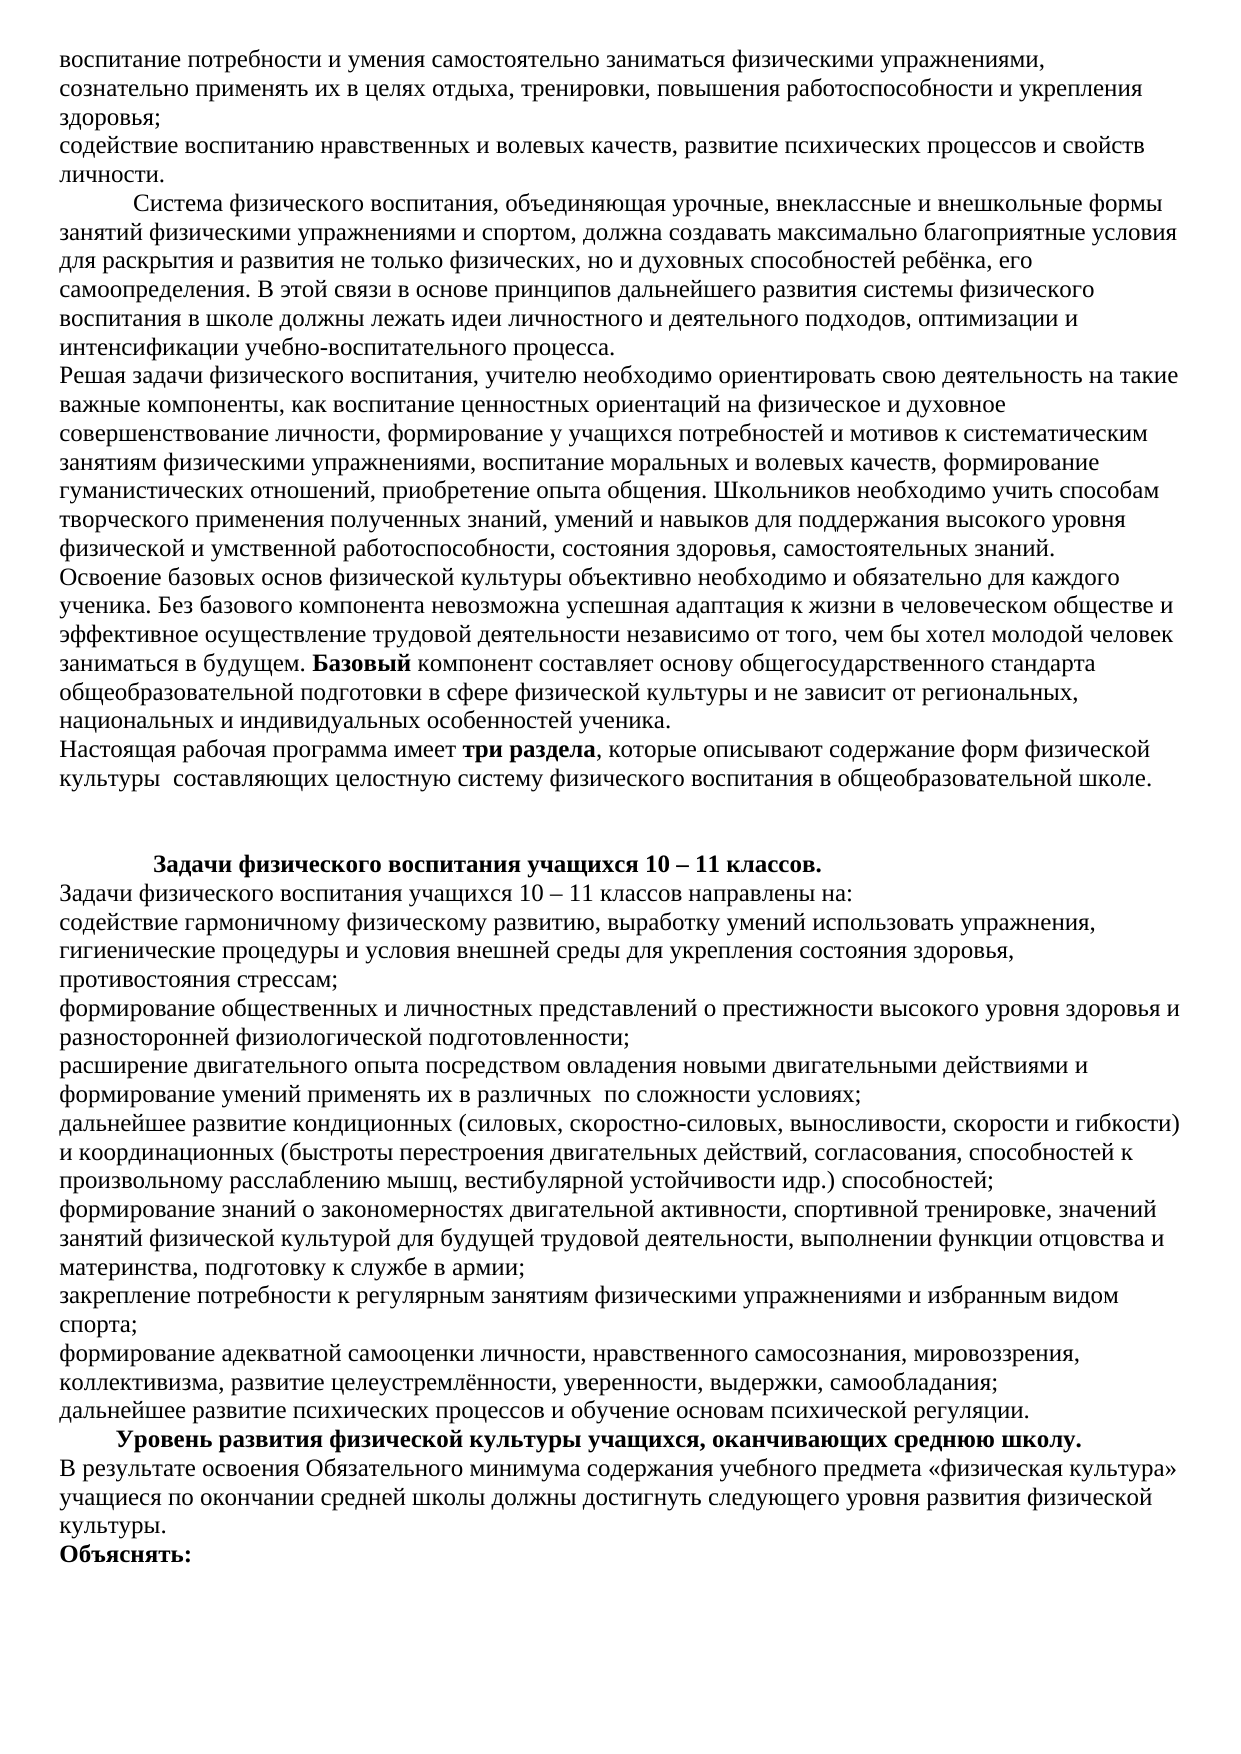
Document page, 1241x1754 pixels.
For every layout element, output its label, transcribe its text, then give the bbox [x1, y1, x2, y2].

text содействие гармоничному физическому развитию, выработку умений использовать упражнения, гигиенические процедуры и условия внешней среды для укрепления состояния здоровья, противостояния стрессам; [59, 907, 1181, 993]
text В результате освоения Обязательного минимума содержания учебного предмета «физическая культура» учащиеся по окончании средней школы должны достигнуть следующего уровня развития физической культуры. [59, 1453, 1181, 1539]
text Задачи физического воспитания учащихся 10 – 11 классов. [59, 849, 1181, 878]
text расширение двигательного опыта посредством овладения новыми двигательными действиями и формирование умений применять их в различных по сложности условиях; [59, 1051, 1181, 1108]
text Задачи физического воспитания учащихся 10 – 11 классов направлены на: [59, 878, 1181, 907]
text дальнейшее развитие кондиционных (силовых, скоростно-силовых, выносливости, скорости и гибкости) и координационных (быстроты перестроения двигательных действий, согласования, способностей к произвольному расслаблению мышц, вестибулярной устойчивости идр.) способностей; [59, 1108, 1181, 1194]
text Система физического воспитания, объединяющая урочные, внеклассные и внешкольные формы занятий физическими упражнениями и спортом, должна создавать максимально благоприятные условия для раскрытия и развития не только физических, но и духовных способностей ребёнка, его самоопределения. В этой связи в основе принципов дальнейшего развития системы физического воспитания в школе должны лежать идеи личностного и деятельного подходов, оптимизации и интенсификации учебно-воспитательного процесса. [59, 188, 1181, 361]
text формирование общественных и личностных представлений о престижности высокого уровня здоровья и разносторонней физиологической подготовленности; [59, 993, 1181, 1051]
text дальнейшее развитие психических процессов и обучение основам психической регуляции. [59, 1396, 1181, 1424]
text воспитание потребности и умения самостоятельно заниматься физическими упражнениями, сознательно применять их в целях отдыха, тренировки, повышения работоспособности и укрепления здоровья; [59, 44, 1181, 131]
text Уровень развития физической культуры учащихся, оканчивающих среднюю школу. [59, 1424, 1181, 1453]
text Объяснять: [59, 1539, 1181, 1568]
text Освоение базовых основ физической культуры объективно необходимо и обязательно для каждого ученика. Без базового компонента невозможна успешная адаптация к жизни в человеческом обществе и эффективное осуществление трудовой деятельности независимо от того, чем бы хотел молодой человек заниматься в будущем. Базовый компонент составляет основу общегосударственного стандарта общеобразовательной подготовки в сфере физической культуры и не зависит от региональных, национальных и индивидуальных особенностей ученика. [59, 562, 1181, 734]
text формирование адекватной самооценки личности, нравственного самосознания, мировоззрения, коллективизма, развитие целеустремлённости, уверенности, выдержки, самообладания; [59, 1338, 1181, 1396]
text закрепление потребности к регулярным занятиям физическими упражнениями и избранным видом спорта; [59, 1281, 1181, 1338]
text содействие воспитанию нравственных и волевых качеств, развитие психических процессов и свойств личности. [59, 131, 1181, 188]
text формирование знаний о закономерностях двигательной активности, спортивной тренировке, значений занятий физической культурой для будущей трудовой деятельности, выполнении функции отцовства и материнства, подготовку к службе в армии; [59, 1194, 1181, 1281]
text Настоящая рабочая программа имеет три раздела, которые описывают содержание форм физической культуры составляющих целостную систему физического воспитания в общеобразовательной школе. [59, 734, 1181, 792]
text Решая задачи физического воспитания, учителю необходимо ориентировать свою деятельность на такие важные компоненты, как воспитание ценностных ориентаций на физическое и духовное совершенствование личности, формирование у учащихся потребностей и мотивов к систематическим занятиям физическими упражнениями, воспитание моральных и волевых качеств, формирование гуманистических отношений, приобретение опыта общения. Школьников необходимо учить способам творческого применения полученных знаний, умений и навыков для поддержания высокого уровня физической и умственной работоспособности, состояния здоровья, самостоятельных знаний. [59, 361, 1181, 562]
